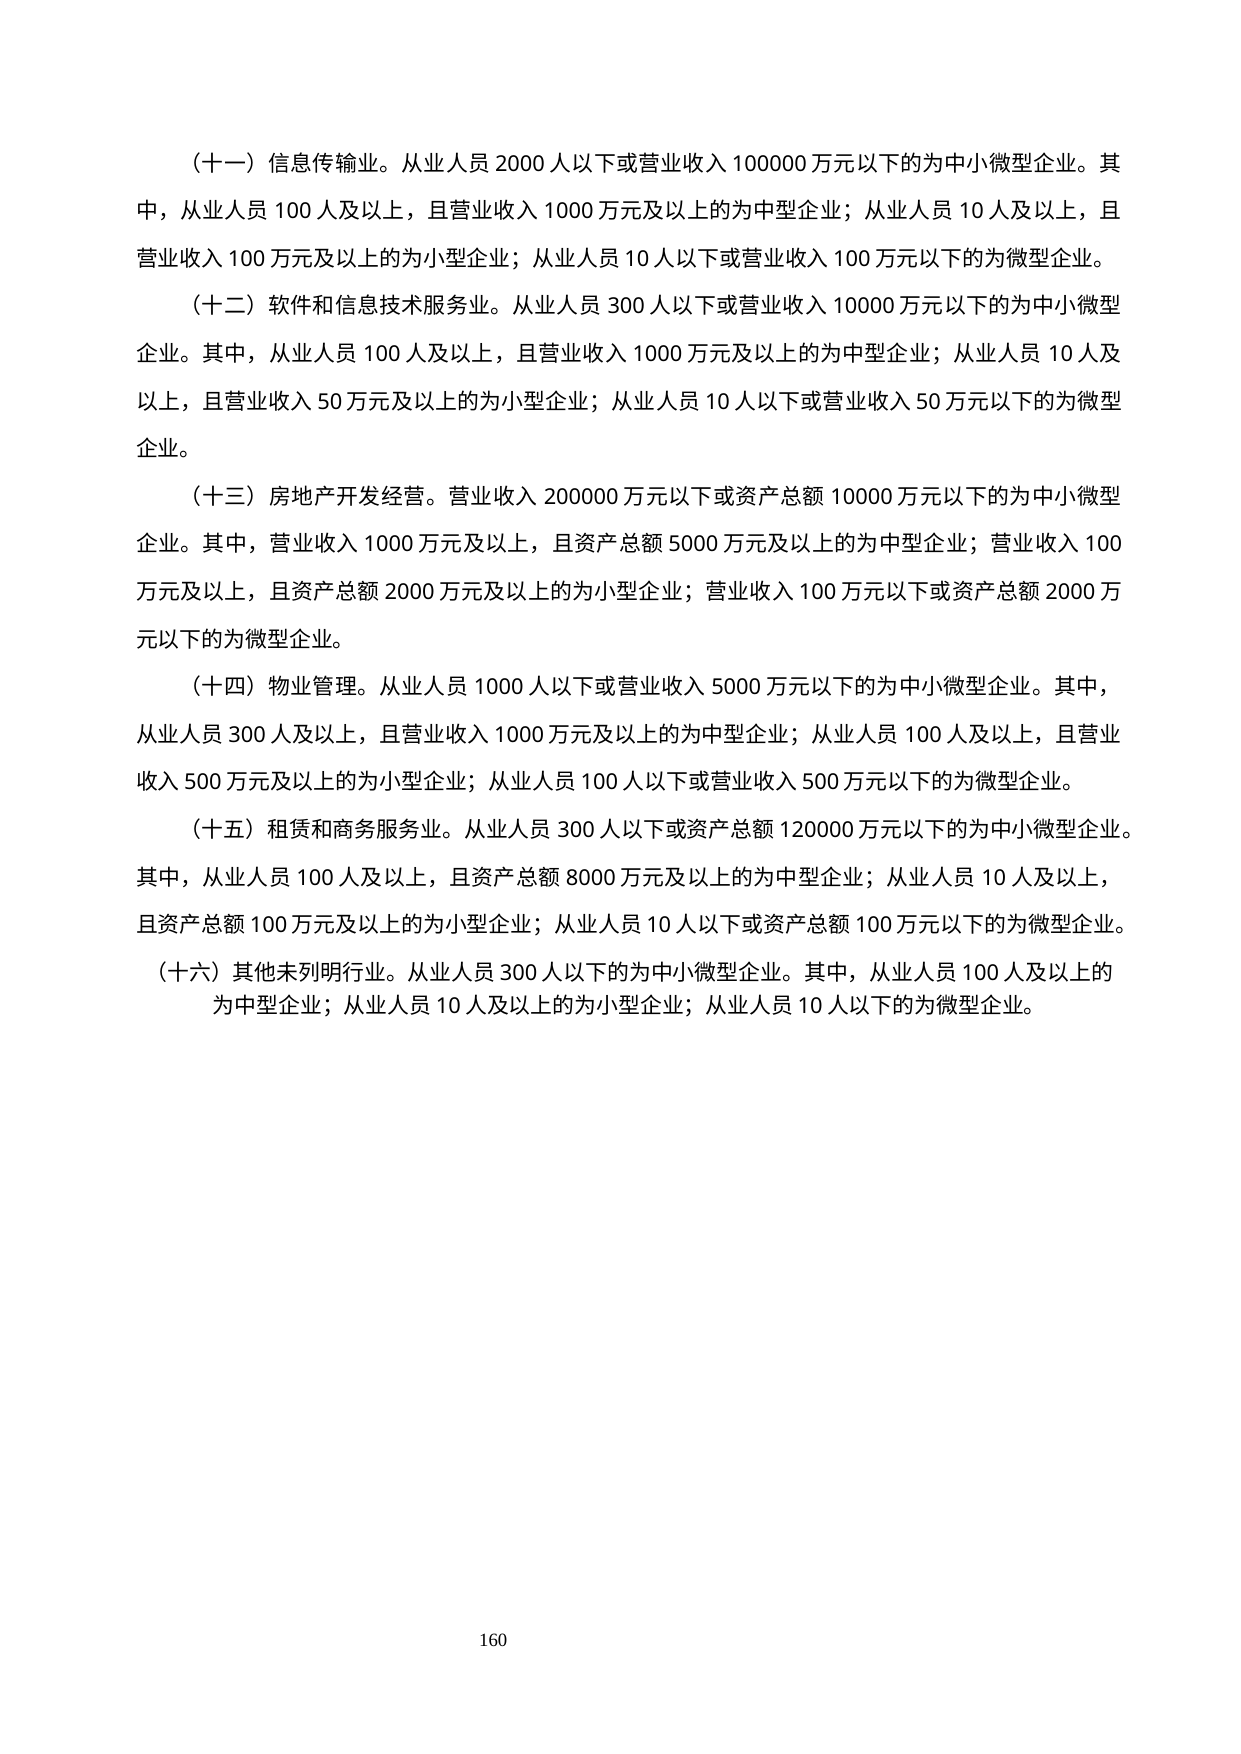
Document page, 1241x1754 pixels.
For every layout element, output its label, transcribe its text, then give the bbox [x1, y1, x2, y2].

text （十三）房地产开发经营。营业收入200000万元以下或资产总额10000万元以下的为中小微型企业。其中，营业收入1000万元及以上，且资产总额5000万元及以上的为中型企业；营业收入100万元及以上，且资产总额2000万元及以上的为小型企业；营业收入100万元以下或资产总额2000万元以下的为微型企业。 [136, 479, 1122, 653]
text （十一）信息传输业。从业人员2000人以下或营业收入100000万元以下的为中小微型企业。其中，从业人员100人及以上，且营业收入1000万元及以上的为中型企业；从业人员10人及以上，且营业收入100万元及以上的为小型企业；从业人员10人以下或营业收入100万元以下的为微型企业。 [136, 146, 1122, 273]
text （十二）软件和信息技术服务业。从业人员300人以下或营业收入10000万元以下的为中小微型企业。其中，从业人员100人及以上，且营业收入1000万元及以上的为中型企业；从业人员10人及以上，且营业收入50万元及以上的为小型企业；从业人员10人以下或营业收入50万元以下的为微型企业。 [136, 288, 1122, 463]
text （十五）租赁和商务服务业。从业人员300人以下或资产总额120000万元以下的为中小微型企业。其中，从业人员100人及以上，且资产总额8000万元及以上的为中型企业；从业人员10人及以上，且资产总额100万元及以上的为小型企业；从业人员10人以下或资产总额100万元以下的为微型企业。 [136, 812, 1122, 939]
text （十四）物业管理。从业人员1000人以下或营业收入5000万元以下的为中小微型企业。其中，从业人员300人及以上，且营业收入1000万元及以上的为中型企业；从业人员100人及以上，且营业收入500万元及以上的为小型企业；从业人员100人以下或营业收入500万元以下的为微型企业。 [136, 669, 1122, 796]
text （十六）其他未列明行业。从业人员300人以下的为中小微型企业。其中，从业人员100人及以上的为中型企业；从业人员10人及以上的为小型企业；从业人员10人以下的为微型企业。重庆大骐顺项目管理有限公司 [136, 955, 1122, 1020]
